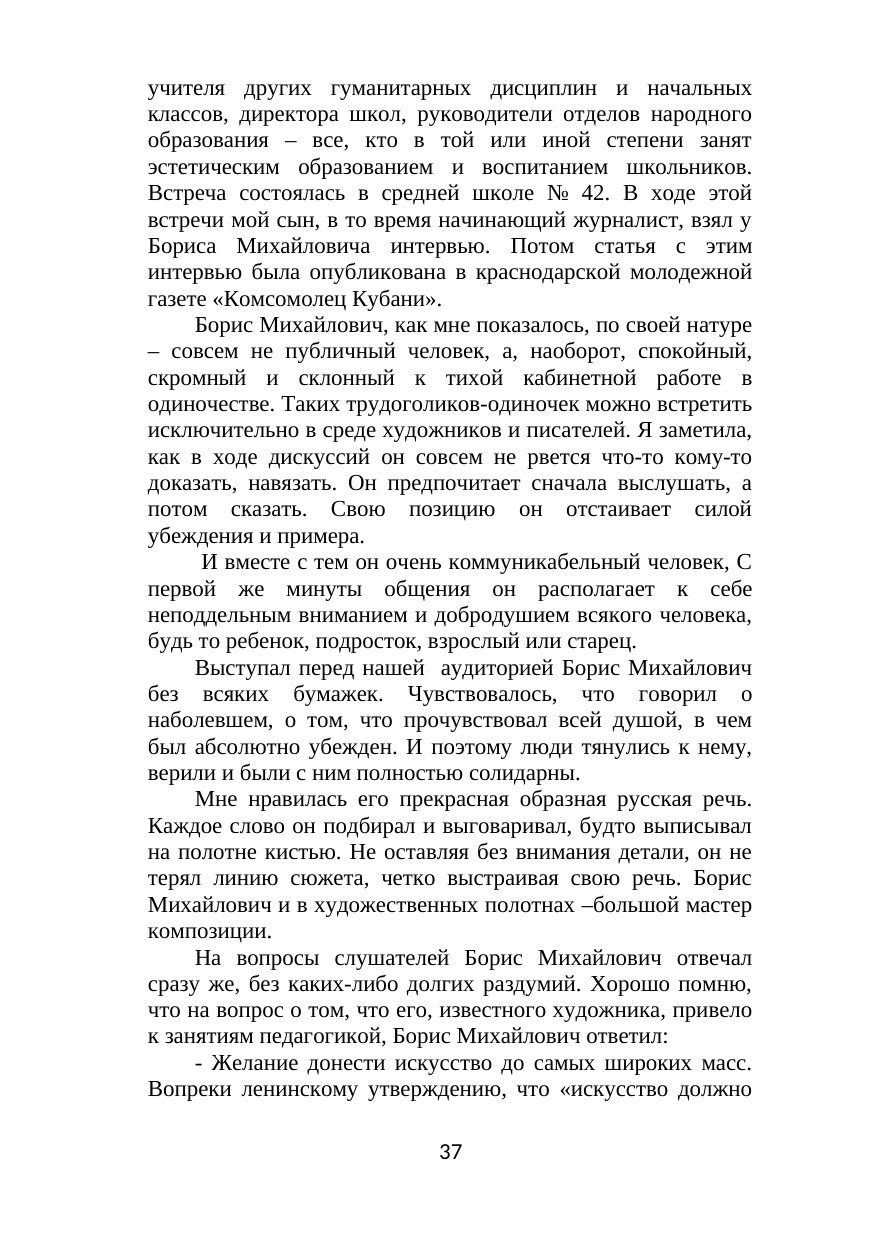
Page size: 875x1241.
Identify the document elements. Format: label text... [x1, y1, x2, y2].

text Борис Михайлович, как мне показалось, по своей натуре – совсем не публичный человек, а, наоборот, спокойный, скромный и склонный к тихой кабинетной работе в одиночестве. Таких трудоголиков-одиночек можно встретить исключительно в среде художников и писателей. Я заметила, как в ходе дискуссий он совсем не рвется что-то кому-то доказать, навязать. Он предпочитает сначала выслушать, а потом сказать. Свою позицию он отстаивает силой убеждения и примера. [148, 311, 753, 548]
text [148, 74, 753, 311]
text Мне нравилась его прекрасная образная русская речь. Каждое слово он подбирал и выговаривал, будто выписывал на полотне кистью. Не оставляя без внимания детали, он не терял линию сюжета, четко выстраивая свою речь. Борис Михайлович и в художественных полотнах –большой мастер композиции. [148, 785, 753, 943]
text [148, 1049, 753, 1102]
text Выступал перед нашей аудиторией Борис Михайлович без всяких бумажек. Чувствовалось, что говорил о наболевшем, о том, что прочувствовал всей душой, в чем был абсолютно убежден. И поэтому люди тянулись к нему, верили и были с ним полностью солидарны. [148, 654, 753, 785]
text И вместе с тем он очень коммуникабельный человек, С первой же минуты общения он располагает к себе неподдельным вниманием и добродушием всякого человека, будь то ребенок, подросток, взрослый или старец. [148, 548, 753, 654]
text На вопросы слушателей Борис Михайлович отвечал сразу же, без каких-либо долгих раздумий. Хорошо помню, что на вопрос о том, что его, известного художника, привело к занятиям педагогикой, Борис Михайлович ответил: [148, 943, 753, 1049]
